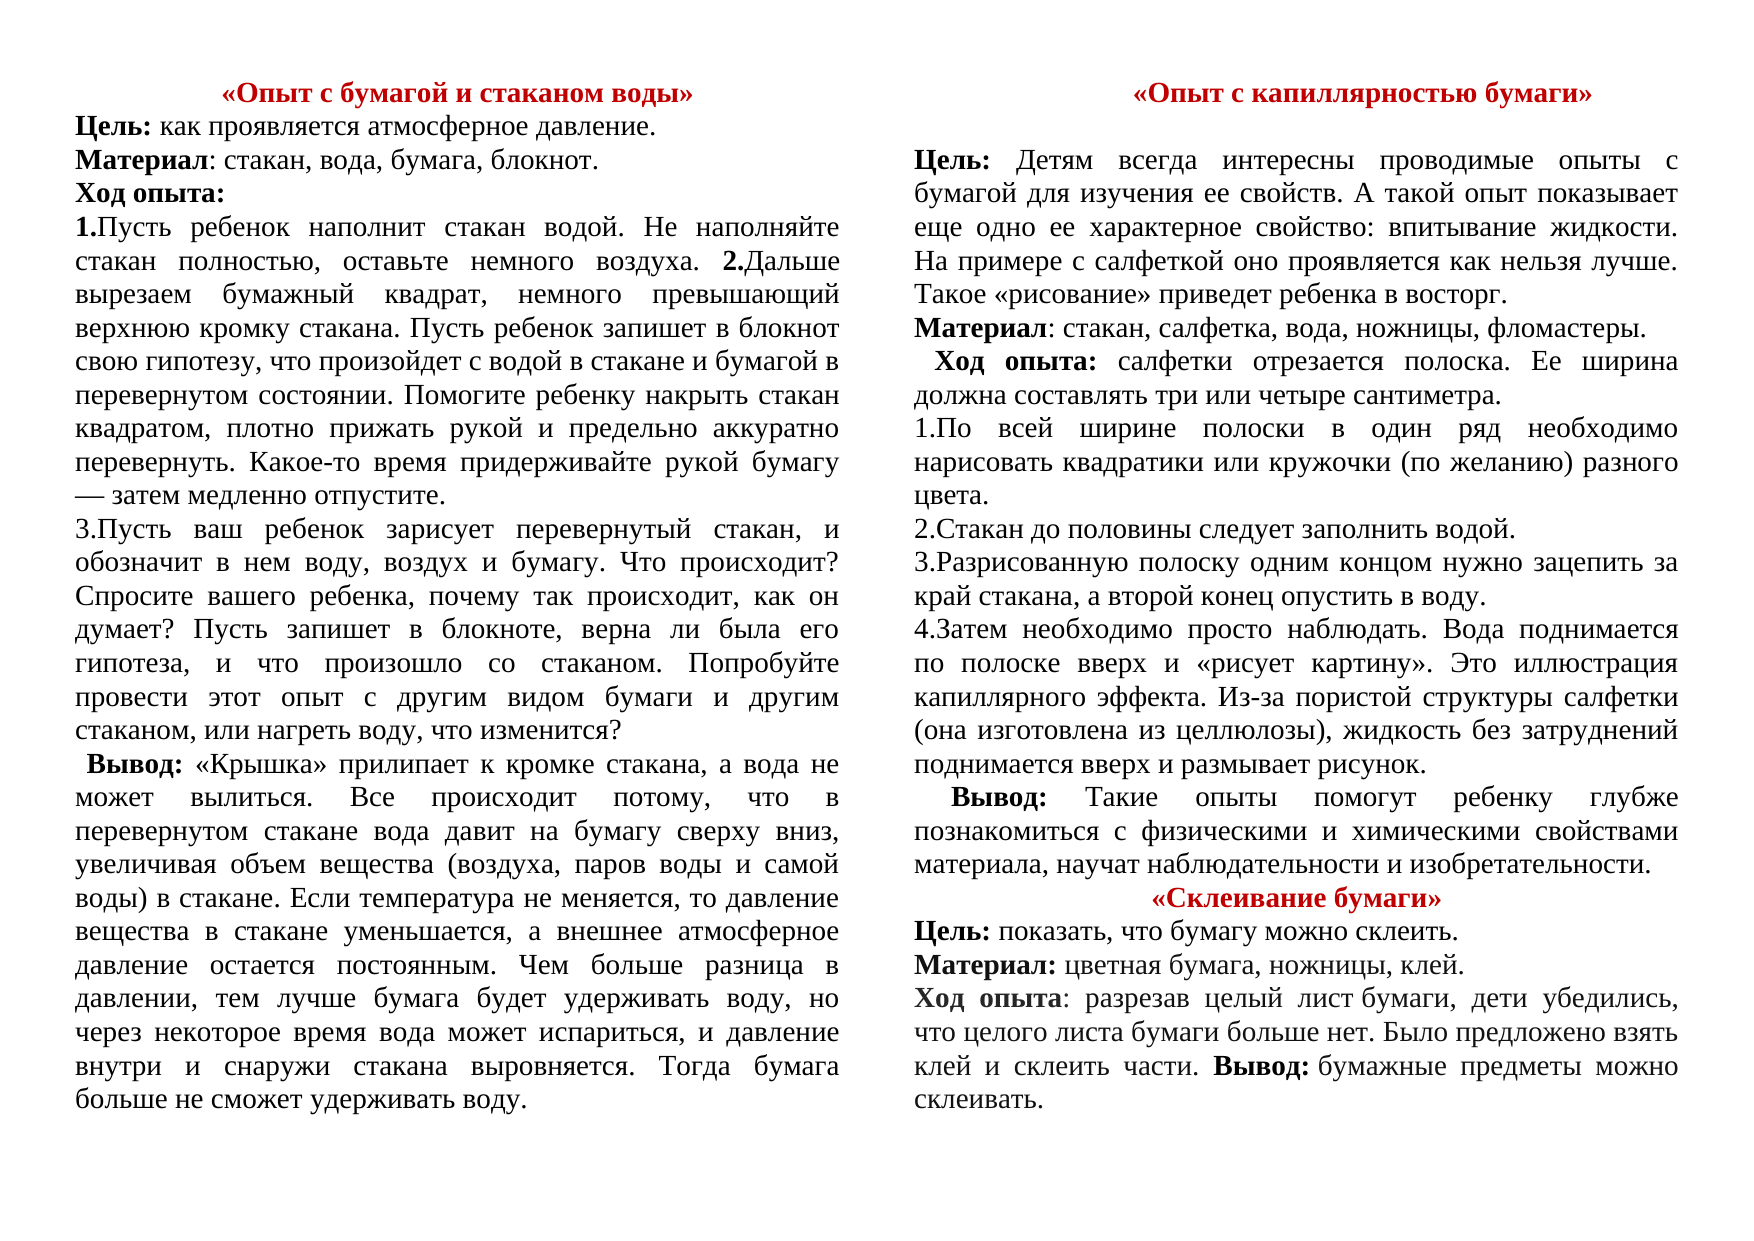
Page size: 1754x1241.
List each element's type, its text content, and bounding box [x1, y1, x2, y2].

text Материал: цветная бумага, ножницы, клей. [914, 947, 1679, 981]
text 3.Разрисованную полоску одним концом нужно зацепить за край стакана, а второй конец опустить в воду. [914, 544, 1679, 612]
text «Опыт с капиллярностью бумаги» [914, 75, 1679, 108]
text 3.Пусть ваш ребенок зарисует перевернутый стакан, и обозначит в нем воду, воздух и бумагу. Что происходит? Спросите вашего ребенка, почему так происходит, как он думает? Пусть запишет в блокноте, верна ли была его гипотеза, и что произошло со стаканом. Попробуйте провести этот опыт с другим видом бумаги и другим стаканом, или нагреть воду, что изменится? [75, 511, 840, 746]
text Цель: как проявляется атмосферное давление. [75, 108, 840, 142]
text «Склеивание бумаги» [914, 880, 1679, 913]
text Материал: стакан, салфетка, вода, ножницы, фломастеры. [914, 310, 1679, 343]
text Ход опыта: [75, 176, 840, 209]
text «Опыт с бумагой и стаканом воды» [75, 75, 840, 108]
text 2.Стакан до половины следует заполнить водой. [914, 511, 1679, 544]
text Материал: стакан, вода, бумага, блокнот. [75, 142, 840, 176]
text 1.По всей ширине полоски в один ряд необходимо нарисовать квадратики или кружочки (по желанию) разного цвета. [914, 410, 1679, 511]
text Цель: Детям всегда интересны проводимые опыты с бумагой для изучения ее свойств. А такой опыт показывает еще одно ее характерное свойство: впитывание жидкости. На примере с салфеткой оно проявляется как нельзя лучше. Такое «рисование» приведет ребенка в восторг. [914, 142, 1679, 310]
text Вывод: «Крышка» прилипает к кромке стакана, а вода не может вылиться. Все происходит потому, что в перевернутом стакане вода давит на бумагу сверху вниз, увеличивая объем вещества (воздуха, паров воды и самой воды) в стакане. Если температура не меняется, то давление вещества в стакане уменьшается, а внешнее атмосферное давление остается постоянным. Чем больше разница в давлении, тем лучше бумага будет удерживать воду, но через некоторое время вода может испариться, и давление внутри и снаружи стакана выровняется. Тогда бумага больше не сможет удерживать воду. [75, 746, 840, 1115]
text 4.Затем необходимо просто наблюдать. Вода поднимается по полоске вверх и «рисует картину». Это иллюстрация капиллярного эффекта. Из-за пористой структуры салфетки (она изготовлена из целлюлозы), жидкость без затруднений поднимается вверх и размывает рисунок. [914, 612, 1679, 779]
text 1.Пусть ребенок наполнит стакан водой. Не наполняйте стакан полностью, оставьте немного воздуха. 2.Дальше вырезаем бумажный квадрат, немного превышающий верхнюю кромку стакана. Пусть ребенок запишет в блокнот свою гипотезу, что произойдет с водой в стакане и бумагой в перевернутом состоянии. Помогите ребенку накрыть стакан квадратом, плотно прижать рукой и предельно аккуратно перевернуть. Какое-то время придерживайте рукой бумагу — затем медленно отпустите. [75, 209, 840, 511]
text Ход опыта: салфетки отрезается полоска. Ее ширина должна составлять три или четыре сантиметра. [914, 343, 1679, 410]
text Ход опыта: разрезав целый лист бумаги, дети убедились, что целого листа бумаги больше нет. Было предложено взять клей и склеить части. Вывод: бумажные предметы можно склеивать. [914, 981, 1679, 1115]
text Вывод: Такие опыты помогут ребенку глубже познакомиться с физическими и химическими свойствами материала, научат наблюдательности и изобретательности. [914, 779, 1679, 880]
text Цель: показать, что бумагу можно склеить. [914, 913, 1679, 947]
